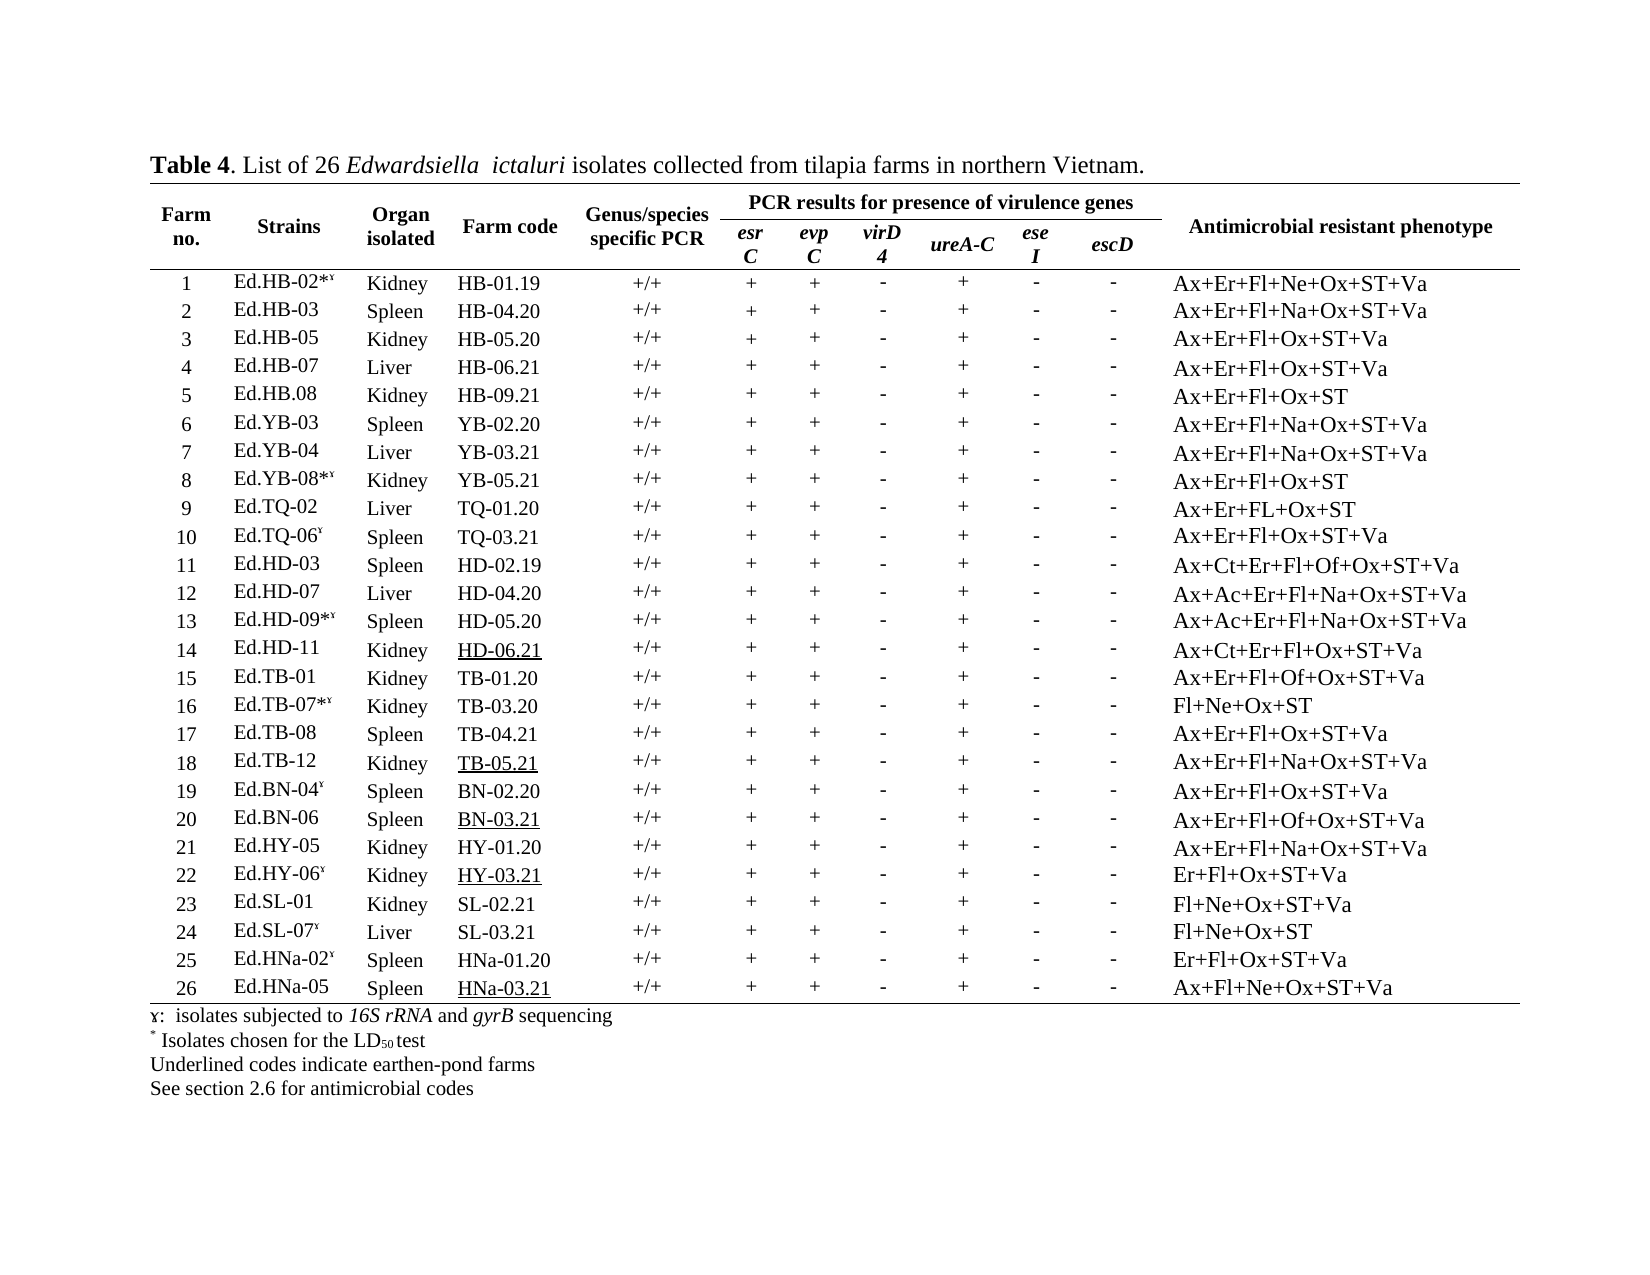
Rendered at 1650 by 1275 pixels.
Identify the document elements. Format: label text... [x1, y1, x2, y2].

table_cell Spleen [355, 522, 446, 551]
table_cell + [782, 381, 847, 409]
table_cell Liver [355, 494, 446, 522]
table_cell TB-03.20 [446, 692, 574, 720]
table_cell Ed.YB-03 [222, 410, 355, 438]
table_cell Spleen [355, 607, 446, 635]
table_cell + [720, 861, 782, 889]
table_cell Ed.HB-07 [222, 353, 355, 381]
table_cell 6 [150, 410, 222, 438]
table_cell - [1008, 297, 1065, 325]
table_cell - [1065, 607, 1162, 635]
table_cell +/+ [574, 974, 720, 1002]
table_cell Liver [355, 353, 446, 381]
table_cell + [919, 494, 1008, 522]
table_cell 21 [150, 833, 222, 861]
table_cell + [782, 833, 847, 861]
table_header Antimicrobial resistant phenotype [1162, 184, 1520, 268]
table_cell + [782, 974, 847, 1002]
table_cell + [720, 805, 782, 833]
text Underlined codes indicate earthen-pond farms [150, 1052, 1500, 1076]
table_cell 23 [150, 890, 222, 918]
table_cell - [1008, 635, 1065, 664]
table_cell Ed.HNa-02ɤ [222, 946, 355, 974]
table_cell + [720, 720, 782, 748]
table_cell - [848, 833, 919, 861]
table_cell + [919, 410, 1008, 438]
table_cell + [720, 890, 782, 918]
table_cell + [782, 861, 847, 889]
table_cell + [782, 720, 847, 748]
table_cell + [782, 579, 847, 607]
table_cell 1 [150, 270, 222, 297]
table_cell + [919, 833, 1008, 861]
table_cell + [919, 438, 1008, 466]
table_cell +/+ [574, 635, 720, 664]
table_cell 26 [150, 974, 222, 1002]
table_cell + [919, 946, 1008, 974]
table_cell - [1065, 833, 1162, 861]
table_cell Ax+Ac+Er+Fl+Na+Ox+ST+Va [1162, 607, 1520, 635]
table_cell - [848, 551, 919, 579]
table_cell - [848, 890, 919, 918]
table_cell + [782, 607, 847, 635]
table_cell - [1065, 635, 1162, 664]
table_cell Kidney [355, 325, 446, 353]
table_cell - [848, 635, 919, 664]
table_cell +/+ [574, 325, 720, 353]
table_cell + [919, 748, 1008, 777]
table_cell + [919, 297, 1008, 325]
table_cell 9 [150, 494, 222, 522]
table_cell - [1065, 270, 1162, 297]
table_cell + [720, 635, 782, 664]
table_cell +/+ [574, 748, 720, 777]
table_cell - [1065, 918, 1162, 946]
table_cell BN-02.20 [446, 777, 574, 805]
table_cell evpC [782, 220, 847, 268]
table_cell - [1065, 438, 1162, 466]
table_cell + [720, 438, 782, 466]
table_cell + [720, 777, 782, 805]
table_cell + [782, 946, 847, 974]
table_cell + [782, 438, 847, 466]
table_cell + [782, 466, 847, 494]
table_cell HB-06.21 [446, 353, 574, 381]
table_cell 15 [150, 664, 222, 692]
table_cell - [848, 466, 919, 494]
text See section 2.6 for antimicrobial codes [150, 1076, 1500, 1100]
table_cell + [782, 777, 847, 805]
table_cell Fl+Ne+Ox+ST [1162, 692, 1520, 720]
table_cell + [782, 494, 847, 522]
table_cell - [1008, 551, 1065, 579]
table_cell + [919, 974, 1008, 1002]
table_cell Kidney [355, 381, 446, 409]
table_cell - [1065, 579, 1162, 607]
table_cell TB-05.21 [446, 748, 574, 777]
table_cell Ed.HB-05 [222, 325, 355, 353]
table_cell 25 [150, 946, 222, 974]
table_cell TB-04.21 [446, 720, 574, 748]
table_cell + [782, 692, 847, 720]
table_cell Liver [355, 918, 446, 946]
table_cell +/+ [574, 805, 720, 833]
table_cell Ed.SL-07ɤ [222, 918, 355, 946]
table_cell 11 [150, 551, 222, 579]
table_cell + [782, 664, 847, 692]
table_cell - [848, 297, 919, 325]
table_cell Ed.TB-12 [222, 748, 355, 777]
table_cell - [1065, 381, 1162, 409]
table_cell + [720, 325, 782, 353]
table_cell Ed.HB-02*ɤ [222, 270, 355, 297]
table_cell Spleen [355, 551, 446, 579]
table_cell +/+ [574, 890, 720, 918]
table_cell + [919, 635, 1008, 664]
table_cell - [1008, 607, 1065, 635]
table_cell Fl+Ne+Ox+ST+Va [1162, 890, 1520, 918]
table_cell + [919, 381, 1008, 409]
table_cell - [848, 410, 919, 438]
table_cell + [919, 918, 1008, 946]
table_header Strains [222, 184, 355, 268]
table_cell esrC [720, 220, 782, 268]
table_cell Ax+Er+Fl+Ne+Ox+ST+Va [1162, 270, 1520, 297]
table_cell - [1065, 551, 1162, 579]
table_cell + [919, 466, 1008, 494]
table_cell 8 [150, 466, 222, 494]
table_cell 24 [150, 918, 222, 946]
table_cell + [720, 494, 782, 522]
table_cell +/+ [574, 720, 720, 748]
table_cell + [919, 353, 1008, 381]
table_cell + [919, 890, 1008, 918]
table_cell Ax+Er+Fl+Na+Ox+ST+Va [1162, 438, 1520, 466]
table_cell escD [1065, 220, 1162, 268]
table_cell TB-01.20 [446, 664, 574, 692]
table_cell Ed.YB-08*ɤ [222, 466, 355, 494]
table_cell - [1008, 946, 1065, 974]
text ɤ: isolates subjected to 16S rRNA and gyrB sequencing [150, 1004, 1500, 1027]
table_cell Ax+Er+Fl+Ox+ST+Va [1162, 325, 1520, 353]
table_cell +/+ [574, 494, 720, 522]
table_cell + [720, 974, 782, 1002]
table_cell 18 [150, 748, 222, 777]
table_cell + [782, 805, 847, 833]
table_cell Ed.HB.08 [222, 381, 355, 409]
table_cell + [782, 748, 847, 777]
table_cell Spleen [355, 946, 446, 974]
table_cell 5 [150, 381, 222, 409]
table_cell Er+Fl+Ox+ST+Va [1162, 946, 1520, 974]
table_cell - [1008, 890, 1065, 918]
table_cell Kidney [355, 692, 446, 720]
table_cell - [1008, 720, 1065, 748]
table_cell Ax+Ct+Er+Fl+Of+Ox+ST+Va [1162, 551, 1520, 579]
table_cell - [848, 748, 919, 777]
table_cell + [720, 579, 782, 607]
table_cell eseI [1008, 220, 1065, 268]
table_cell - [1008, 270, 1065, 297]
table_cell Ed.TB-01 [222, 664, 355, 692]
table_cell TQ-03.21 [446, 522, 574, 551]
table_cell +/+ [574, 381, 720, 409]
table_cell - [848, 805, 919, 833]
table_cell Spleen [355, 720, 446, 748]
table_cell + [720, 297, 782, 325]
table_cell + [782, 410, 847, 438]
table_cell HB-04.20 [446, 297, 574, 325]
table_cell HB-05.20 [446, 325, 574, 353]
table_cell ureA-C [919, 220, 1008, 268]
table_cell Kidney [355, 890, 446, 918]
table_cell - [1065, 353, 1162, 381]
table_cell + [782, 297, 847, 325]
table_cell - [1065, 410, 1162, 438]
table_cell + [720, 466, 782, 494]
table_cell - [1065, 861, 1162, 889]
table_cell - [1008, 861, 1065, 889]
table_cell Ax+Fl+Ne+Ox+ST+Va [1162, 974, 1520, 1002]
table_cell Ed.HD-07 [222, 579, 355, 607]
table_cell 3 [150, 325, 222, 353]
table_cell Ed.HD-11 [222, 635, 355, 664]
table_cell - [848, 720, 919, 748]
table_cell - [848, 381, 919, 409]
table_cell +/+ [574, 607, 720, 635]
table_cell +/+ [574, 438, 720, 466]
table_cell - [848, 946, 919, 974]
table_cell HD-05.20 [446, 607, 574, 635]
table_cell Kidney [355, 270, 446, 297]
table_cell + [720, 607, 782, 635]
table_cell +/+ [574, 353, 720, 381]
table_cell Ax+Er+Fl+Ox+ST+Va [1162, 522, 1520, 551]
table_cell +/+ [574, 946, 720, 974]
table_cell + [720, 522, 782, 551]
table_header Farm code [446, 184, 574, 268]
table_cell - [1008, 777, 1065, 805]
table_cell + [720, 270, 782, 297]
table_cell 16 [150, 692, 222, 720]
table_cell Ed.HB-03 [222, 297, 355, 325]
table_cell - [1065, 494, 1162, 522]
table_cell + [782, 353, 847, 381]
table_cell 22 [150, 861, 222, 889]
table_cell BN-03.21 [446, 805, 574, 833]
table_cell - [848, 918, 919, 946]
table_cell HNa-01.20 [446, 946, 574, 974]
table_cell 14 [150, 635, 222, 664]
table_cell + [720, 664, 782, 692]
table_cell - [1008, 410, 1065, 438]
table_cell - [848, 861, 919, 889]
table_cell - [1065, 748, 1162, 777]
table_cell Ax+Er+Fl+Na+Ox+ST+Va [1162, 410, 1520, 438]
table_cell + [720, 551, 782, 579]
table_cell Ed.HNa-05 [222, 974, 355, 1002]
table_cell + [720, 410, 782, 438]
table_cell +/+ [574, 777, 720, 805]
table_cell Kidney [355, 466, 446, 494]
table_cell + [782, 522, 847, 551]
table_cell YB-03.21 [446, 438, 574, 466]
table_cell +/+ [574, 270, 720, 297]
table_cell Ed.BN-04ɤ [222, 777, 355, 805]
table_cell Kidney [355, 833, 446, 861]
table_cell - [1008, 805, 1065, 833]
table_cell Ed.TQ-02 [222, 494, 355, 522]
table_cell +/+ [574, 918, 720, 946]
table_cell - [1065, 522, 1162, 551]
table_cell 7 [150, 438, 222, 466]
table_cell 10 [150, 522, 222, 551]
table_cell + [919, 692, 1008, 720]
table_header Organ isolated [355, 184, 446, 268]
table_cell Ed.TQ-06ɤ [222, 522, 355, 551]
table_cell - [848, 579, 919, 607]
table_cell virD4 [848, 220, 919, 268]
table_cell HB-01.19 [446, 270, 574, 297]
table_cell - [848, 438, 919, 466]
table_cell Ed.TB-08 [222, 720, 355, 748]
table_cell Er+Fl+Ox+ST+Va [1162, 861, 1520, 889]
table_cell Ax+Er+Fl+Ox+ST+Va [1162, 720, 1520, 748]
table_cell Ax+Er+Fl+Na+Ox+ST+Va [1162, 297, 1520, 325]
table_cell + [782, 918, 847, 946]
table_cell + [919, 777, 1008, 805]
table_cell Ed.SL-01 [222, 890, 355, 918]
table_cell +/+ [574, 551, 720, 579]
table_cell + [919, 805, 1008, 833]
table_cell Fl+Ne+Ox+ST [1162, 918, 1520, 946]
table_cell 4 [150, 353, 222, 381]
table_cell Liver [355, 438, 446, 466]
table_cell - [1065, 297, 1162, 325]
table_cell + [919, 270, 1008, 297]
table_cell - [848, 777, 919, 805]
table_cell +/+ [574, 466, 720, 494]
table_cell 2 [150, 297, 222, 325]
table_cell - [1008, 748, 1065, 777]
table_cell +/+ [574, 522, 720, 551]
table_cell - [1008, 833, 1065, 861]
table_cell + [782, 325, 847, 353]
table_cell - [1065, 805, 1162, 833]
table_cell + [919, 551, 1008, 579]
table_cell Ax+Er+Fl+Of+Ox+ST+Va [1162, 664, 1520, 692]
table_cell Ax+Ac+Er+Fl+Na+Ox+ST+Va [1162, 579, 1520, 607]
table_cell +/+ [574, 664, 720, 692]
table_cell Kidney [355, 635, 446, 664]
table_cell - [848, 974, 919, 1002]
table_cell Ax+Er+Fl+Ox+ST [1162, 381, 1520, 409]
table_cell + [919, 522, 1008, 551]
table_cell - [1008, 325, 1065, 353]
table_cell HB-09.21 [446, 381, 574, 409]
table_cell Spleen [355, 805, 446, 833]
table_cell Ax+Er+FL+Ox+ST [1162, 494, 1520, 522]
table_cell - [1065, 946, 1162, 974]
table_cell - [1008, 522, 1065, 551]
table_cell 17 [150, 720, 222, 748]
text * Isolates chosen for the LD50 test [150, 1027, 1500, 1052]
table_cell Ax+Er+Fl+Na+Ox+ST+Va [1162, 833, 1520, 861]
table_cell HD-06.21 [446, 635, 574, 664]
table_cell + [919, 607, 1008, 635]
table_cell +/+ [574, 692, 720, 720]
table_cell + [919, 579, 1008, 607]
table_cell +/+ [574, 297, 720, 325]
table_cell - [1065, 466, 1162, 494]
table_cell - [848, 494, 919, 522]
table_cell Ax+Ct+Er+Fl+Ox+ST+Va [1162, 635, 1520, 664]
table_cell Kidney [355, 861, 446, 889]
table_cell - [1008, 438, 1065, 466]
table_cell - [848, 692, 919, 720]
table_cell SL-02.21 [446, 890, 574, 918]
table_cell - [1008, 918, 1065, 946]
table_cell - [1065, 974, 1162, 1002]
table_cell +/+ [574, 861, 720, 889]
table_cell 13 [150, 607, 222, 635]
table_cell TQ-01.20 [446, 494, 574, 522]
table_cell - [848, 607, 919, 635]
table_cell Kidney [355, 748, 446, 777]
table_cell Spleen [355, 777, 446, 805]
table_cell - [1008, 974, 1065, 1002]
table_cell Ax+Er+Fl+Ox+ST [1162, 466, 1520, 494]
table_cell 12 [150, 579, 222, 607]
table_cell - [1065, 777, 1162, 805]
table_cell + [720, 692, 782, 720]
table_cell + [919, 861, 1008, 889]
table_header Genus/species specific PCR [574, 184, 720, 268]
table_cell + [919, 325, 1008, 353]
table_cell SL-03.21 [446, 918, 574, 946]
table_cell Ax+Er+Fl+Ox+ST+Va [1162, 777, 1520, 805]
table_cell Ed.HD-09*ɤ [222, 607, 355, 635]
table_cell Ax+Er+Fl+Na+Ox+ST+Va [1162, 748, 1520, 777]
table_cell - [1008, 664, 1065, 692]
table_cell + [720, 353, 782, 381]
table_cell Ax+Er+Fl+Of+Ox+ST+Va [1162, 805, 1520, 833]
table_cell YB-05.21 [446, 466, 574, 494]
table_cell Ed.HY-06ɤ [222, 861, 355, 889]
table_cell Ed.BN-06 [222, 805, 355, 833]
table_cell 19 [150, 777, 222, 805]
table_cell - [848, 353, 919, 381]
table_cell - [1065, 890, 1162, 918]
table_cell + [782, 635, 847, 664]
table_cell + [782, 270, 847, 297]
table_cell HNa-03.21 [446, 974, 574, 1002]
table_cell - [1008, 466, 1065, 494]
table_cell + [782, 890, 847, 918]
table_cell Ed.TB-07*ɤ [222, 692, 355, 720]
table_cell - [1008, 494, 1065, 522]
table_cell - [1065, 692, 1162, 720]
table_cell HY-01.20 [446, 833, 574, 861]
table_cell Kidney [355, 664, 446, 692]
table_cell - [848, 325, 919, 353]
table_cell HD-02.19 [446, 551, 574, 579]
table_cell Ax+Er+Fl+Ox+ST+Va [1162, 353, 1520, 381]
table_cell Ed.HY-05 [222, 833, 355, 861]
table_cell + [919, 720, 1008, 748]
table_cell + [720, 748, 782, 777]
table_header PCR results for presence of virulence genes [720, 184, 1162, 219]
table_cell +/+ [574, 410, 720, 438]
table_cell - [1065, 325, 1162, 353]
table_cell YB-02.20 [446, 410, 574, 438]
text Table 4. List of 26 Edwardsiella ictaluri isolates collected from tilapia farms in northern Vietnam. [150, 150, 1500, 179]
table_header Farm no. [150, 184, 222, 268]
table_cell - [1008, 692, 1065, 720]
table_cell +/+ [574, 579, 720, 607]
table_cell Liver [355, 579, 446, 607]
table_cell - [1008, 381, 1065, 409]
table_cell - [848, 522, 919, 551]
table_cell 20 [150, 805, 222, 833]
table_cell - [1065, 720, 1162, 748]
table_cell + [919, 664, 1008, 692]
table_cell +/+ [574, 833, 720, 861]
table_cell Ed.YB-04 [222, 438, 355, 466]
table_cell - [1008, 579, 1065, 607]
table_cell HY-03.21 [446, 861, 574, 889]
table_cell - [848, 270, 919, 297]
table_cell + [720, 381, 782, 409]
table_cell Spleen [355, 297, 446, 325]
table_cell Ed.HD-03 [222, 551, 355, 579]
table_cell Spleen [355, 410, 446, 438]
table_cell + [720, 918, 782, 946]
table_cell - [1008, 353, 1065, 381]
table_cell HD-04.20 [446, 579, 574, 607]
table_cell - [848, 664, 919, 692]
table_cell Spleen [355, 974, 446, 1002]
table_cell + [720, 833, 782, 861]
table_cell + [782, 551, 847, 579]
table_cell + [720, 946, 782, 974]
table_cell - [1065, 664, 1162, 692]
